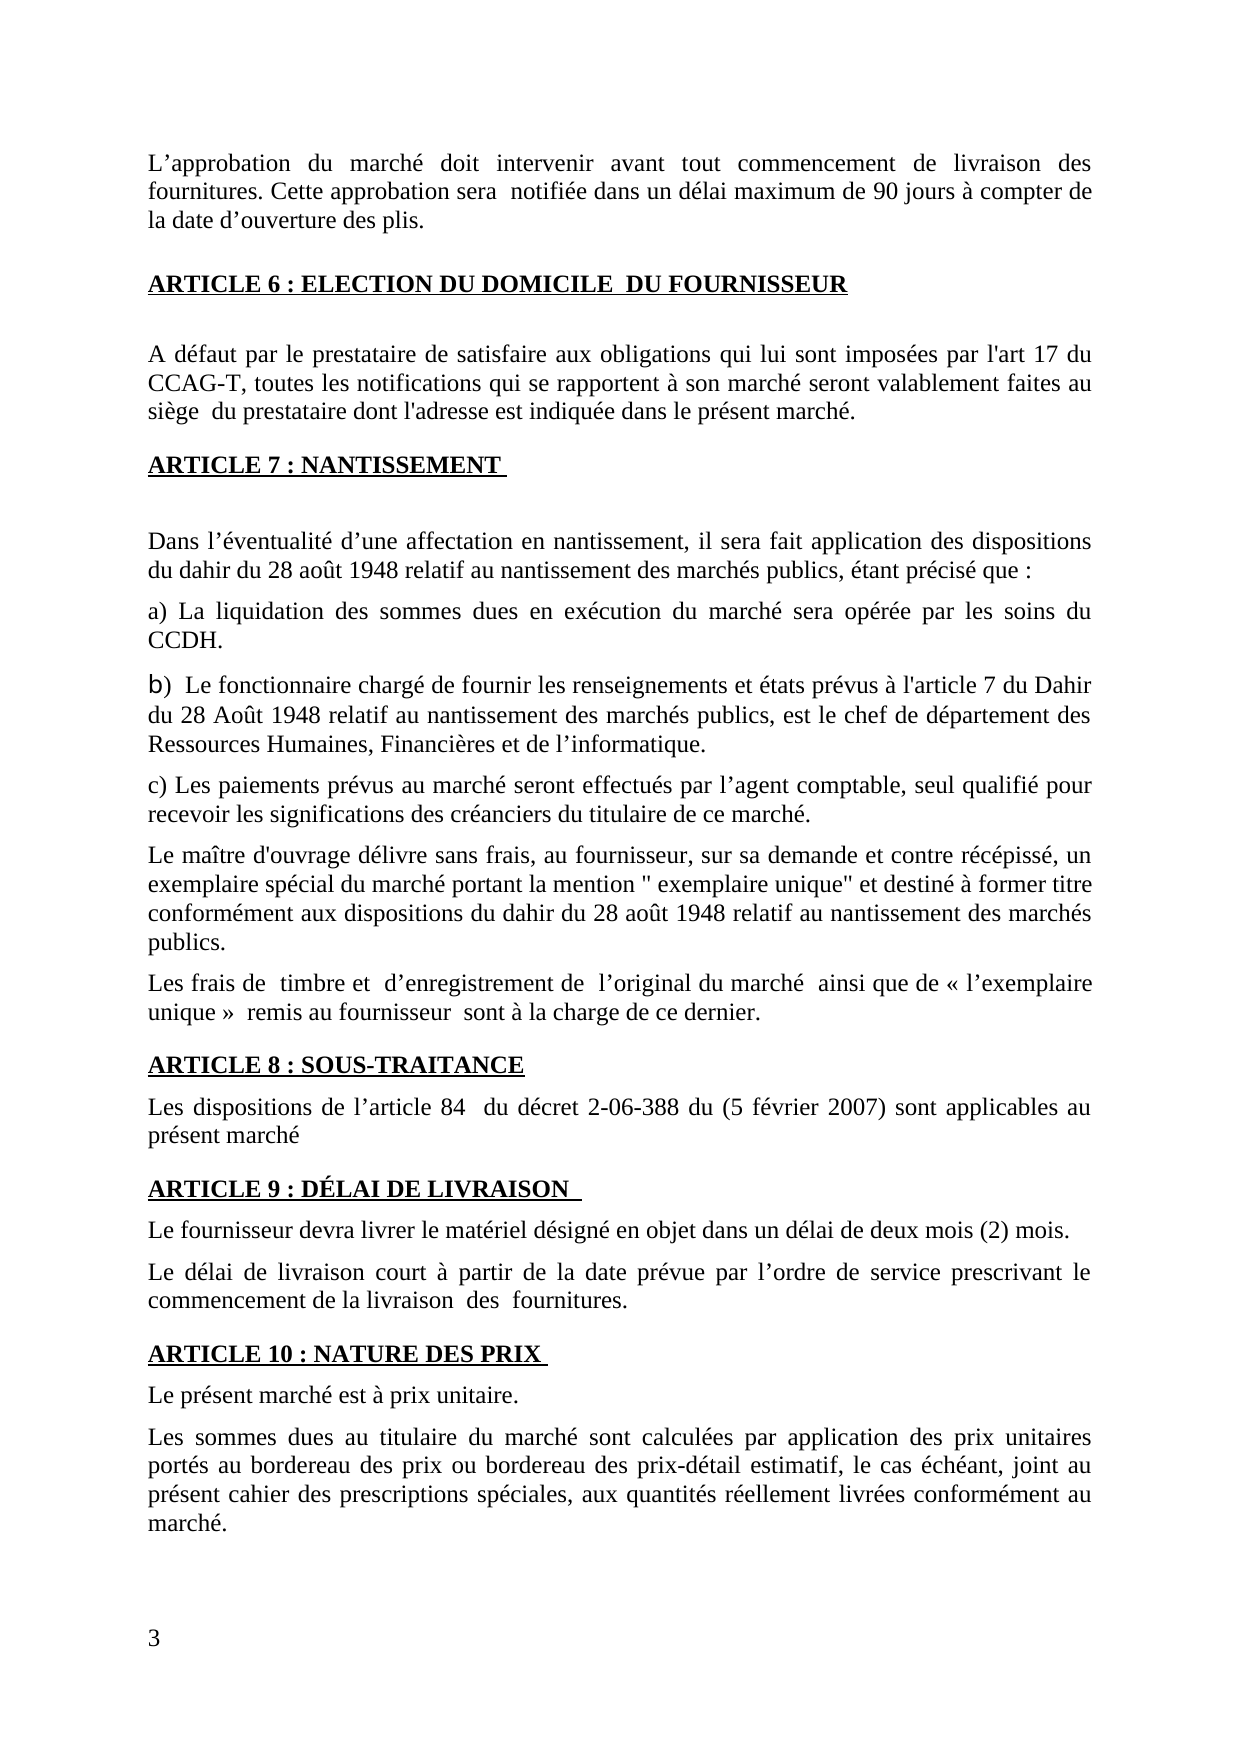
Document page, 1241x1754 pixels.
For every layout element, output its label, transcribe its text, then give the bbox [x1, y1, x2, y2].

text Le présent marché est à prix unitaire. [148, 1380, 1093, 1409]
text a) La liquidation des sommes dues en exécution du marché sera opérée par les soins du CCDH. [148, 596, 1093, 654]
subtitle L’approbation du marché doit intervenir avant tout commencement de livraison des fournitures. Cette approbation sera notifiée dans un délai maximum de 90 jours à compter de la date d’ouverture des plis. [148, 148, 1093, 234]
subtitle Article 9 : délai dE livraison [148, 1174, 1093, 1203]
text Article 6 : Election du domicile DU FOURNISSEUR [148, 269, 1093, 298]
subtitle Article 8 : sous-traitance [148, 1050, 1093, 1079]
text c) Les paiements prévus au marché seront effectués par l’agent comptable, seul qualifié pour recevoir les significations des créanciers du titulaire de ce marché. [148, 770, 1093, 828]
text Le maître d'ouvrage délivre sans frais, au fournisseur, sur sa demande et contre récépissé, un exemplaire spécial du marché portant la mention " exemplaire unique" et destiné à former titre conformément aux dispositions du dahir du 28 août 1948 relatif au nantissement des marchés publics. [148, 840, 1093, 955]
text Les sommes dues au titulaire du marché sont calculées par application des prix unitaires portés au bordereau des prix ou bordereau des prix-détail estimatif, le cas échéant, joint au présent cahier des prescriptions spéciales, aux quantités réellement livrées conformément au marché. [148, 1422, 1093, 1537]
subtitle Article 10 : nature des prix [148, 1339, 1093, 1368]
text Dans l’éventualité d’une affectation en nantissement, il sera fait application des dispositions du dahir du 28 août 1948 relatif au nantissement des marchés publics, étant précisé que : [148, 526, 1093, 584]
text Le délai de livraison court à partir de la date prévue par l’ordre de service prescrivant le commencement de la livraison des fournitures. [148, 1257, 1093, 1314]
text Les frais de timbre et d’enregistrement de l’original du marché ainsi que de « l’exemplaire unique » remis au fournisseur sont à la charge de ce dernier. [148, 968, 1093, 1025]
text Le fournisseur devra livrer le matériel désigné en objet dans un délai de deux mois (2) mois. [148, 1215, 1093, 1244]
text Les dispositions de l’article 84 du décret 2-06-388 du (5 février 2007) sont applicables au présent marché [148, 1092, 1093, 1149]
subtitle Article 7 : NANTISSEMENT [148, 450, 1093, 479]
text b) Le fonctionnaire chargé de fournir les renseignements et états prévus à l'article 7 du Dahir du 28 Août 1948 relatif au nantissement des marchés publics, est le chef de département des Ressources Humaines, Financières et de l’informatique. [148, 666, 1093, 758]
text A défaut par le prestataire de satisfaire aux obligations qui lui sont imposées par l'art 17 du CCAG-T, toutes les notifications qui se rapportent à son marché seront valablement faites au siège du prestataire dont l'adresse est indiquée dans le présent marché. [148, 339, 1093, 425]
